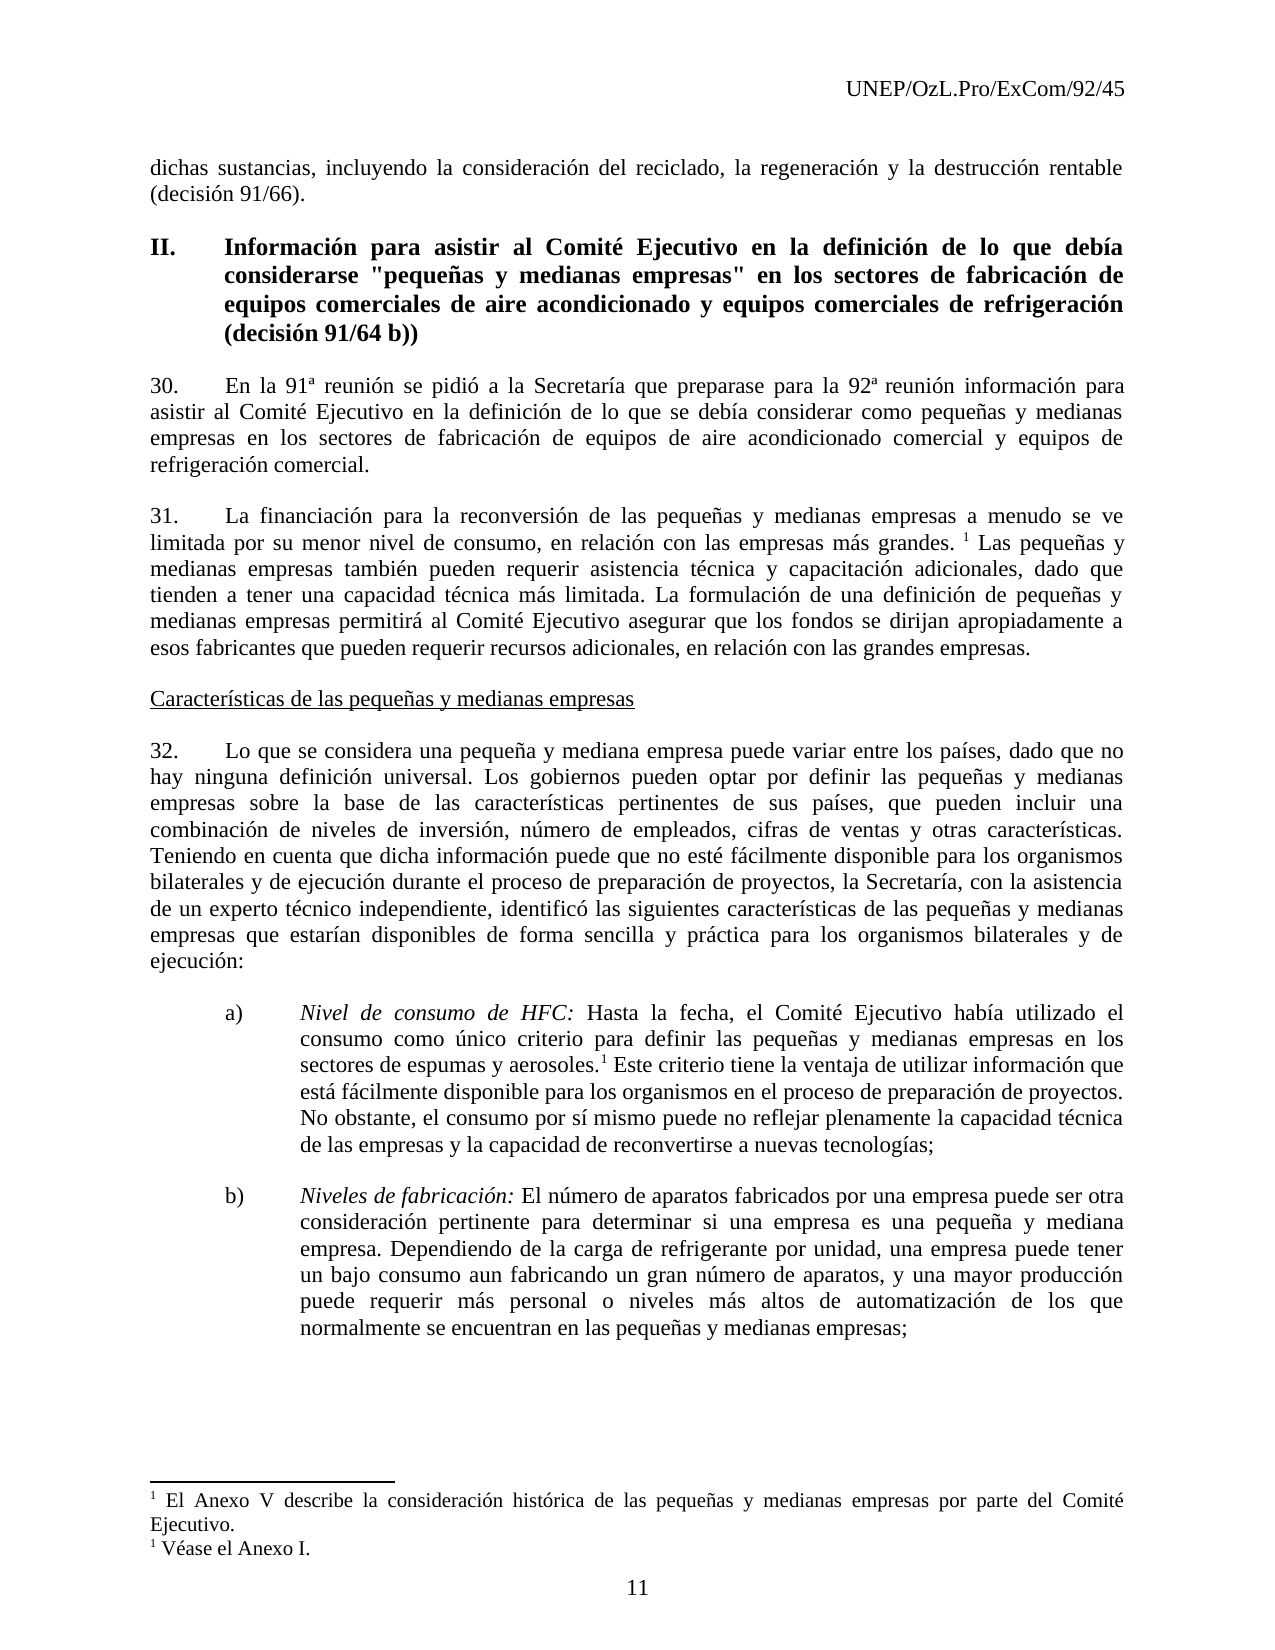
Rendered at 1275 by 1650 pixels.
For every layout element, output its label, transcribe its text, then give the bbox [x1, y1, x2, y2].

list Nivel de consumo de HFC: Hasta la fecha, el Comité Ejecutivo había utilizado el consumo como único criterio para definir las pequeñas y medianas empresas en los sectores de espumas y aerosoles. Este criterio tiene la ventaja de utilizar información que está fácilmente disponible para los organismos en el proceso de preparación de proyectos. No obstante, el consumo por sí mismo puede no reflejar plenamente la capacidad técnica de las empresas y la capacidad de reconvertirse a nuevas tecnologías; [225, 999, 1125, 1157]
text II. Información para asistir al Comité Ejecutivo en la definición de lo que debía considerarse "pequeñas y medianas empresas" en los sectores de fabricación de equipos comerciales de aire acondicionado y equipos comerciales de refrigeración (decisión 91/64 b)) [150, 232, 1125, 347]
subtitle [150, 154, 1125, 207]
list Niveles de fabricación: El número de aparatos fabricados por una empresa puede ser otra consideración pertinente para determinar si una empresa es una pequeña y mediana empresa. Dependiendo de la carga de refrigerante por unidad, una empresa puede tener un bajo consumo aun fabricando un gran número de aparatos, y una mayor producción puede requerir más personal o niveles más altos de automatización de los que normalmente se encuentran en las pequeñas y medianas empresas; [225, 1182, 1125, 1340]
list Lo que se considera una pequeña y mediana empresa puede variar entre los países, dado que no hay ninguna definición universal. Los gobiernos pueden optar por definir las pequeñas y medianas empresas sobre la base de las características pertinentes de sus países, que pueden incluir una combinación de niveles de inversión, número de empleados, cifras de ventas y otras características. Teniendo en cuenta que dicha información puede que no esté fácilmente disponible para los organismos bilaterales y de ejecución durante el proceso de preparación de proyectos, la Secretaría, con la asistencia de un experto técnico independiente, identificó las siguientes características de las pequeñas y medianas empresas que estarían disponibles de forma sencilla y práctica para los organismos bilaterales y de ejecución: [150, 737, 1125, 974]
list La financiación para la reconversión de las pequeñas y medianas empresas a menudo se ve limitada por su menor nivel de consumo, en relación con las empresas más grandes. Las pequeñas y medianas empresas también pueden requerir asistencia técnica y capacitación adicionales, dado que tienden a tener una capacidad técnica más limitada. La formulación de una definición de pequeñas y medianas empresas permitirá al Comité Ejecutivo asegurar que los fondos se dirijan apropiadamente a esos fabricantes que pueden requerir recursos adicionales, en relación con las grandes empresas. [150, 502, 1125, 660]
list En la 91ª reunión se pidió a la Secretaría que preparase para la 92ª reunión información para asistir al Comité Ejecutivo en la definición de lo que se debía considerar como pequeñas y medianas empresas en los sectores de fabricación de equipos de aire acondicionado comercial y equipos de refrigeración comercial. [150, 372, 1125, 477]
text Características de las pequeñas y medianas empresas [150, 685, 1125, 712]
